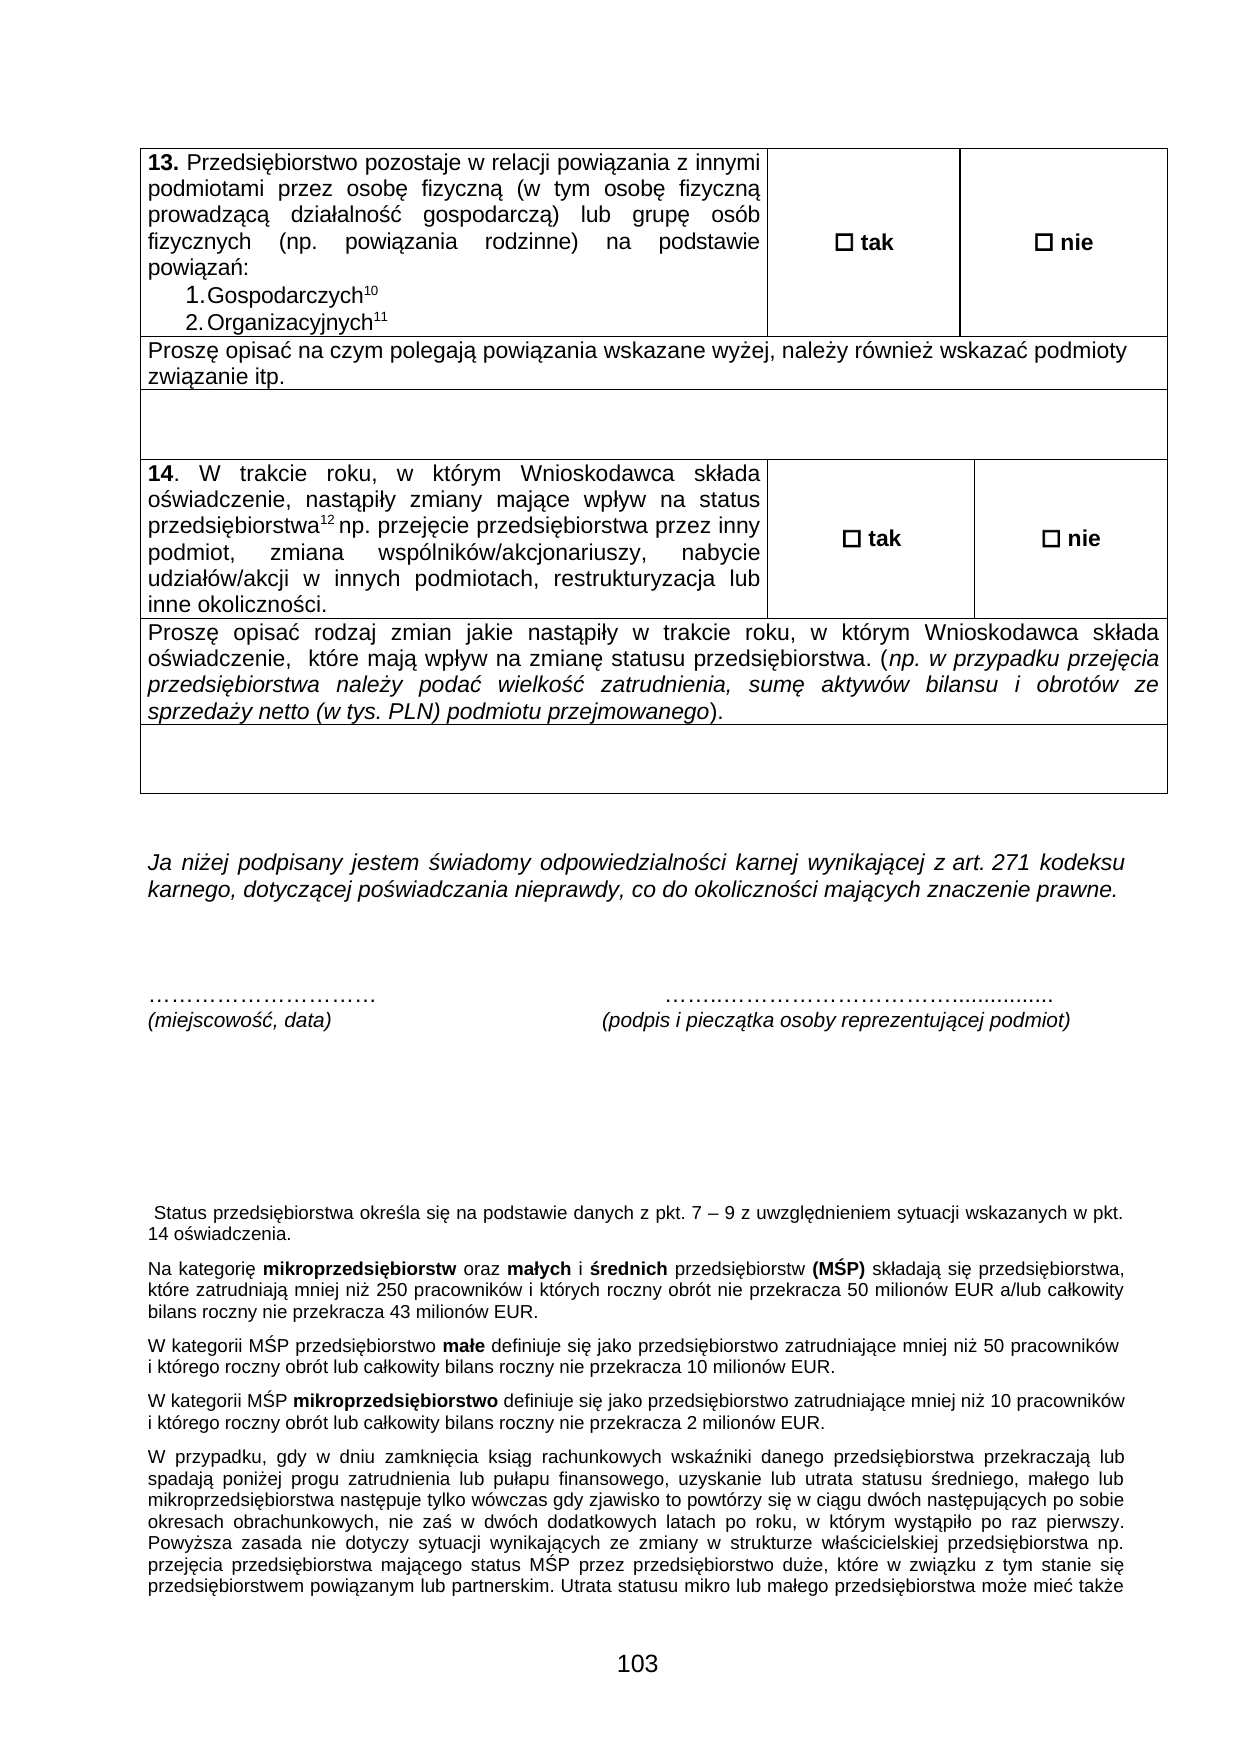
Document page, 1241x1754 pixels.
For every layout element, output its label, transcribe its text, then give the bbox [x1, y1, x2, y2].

text Ja niżej podpisany jestem świadomy odpowiedzialności karnej wynikającej z art. 271 kodeksu karnego, dotyczącej poświadczania nieprawdy, co do okoliczności mających znaczenie prawne. [148, 849, 1125, 902]
text ………………………… ……..…………………………................ [148, 981, 1125, 1007]
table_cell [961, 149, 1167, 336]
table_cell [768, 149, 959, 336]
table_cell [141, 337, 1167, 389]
text Na kategorię mikroprzedsiębiorstw oraz małych i średnich przedsiębiorstw (MŚP) składają się przedsiębiorstwa, które zatrudniają mniej niż 250 pracowników i których roczny obrót nie przekracza 50 milionów EUR a/lub całkowity bilans roczny nie przekracza 43 milionów EUR. [148, 1257, 1125, 1322]
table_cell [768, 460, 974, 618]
text (miejscowość, data) (podpis i pieczątka osoby reprezentującej podmiot) [148, 1007, 1125, 1031]
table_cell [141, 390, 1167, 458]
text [148, 1446, 1125, 1597]
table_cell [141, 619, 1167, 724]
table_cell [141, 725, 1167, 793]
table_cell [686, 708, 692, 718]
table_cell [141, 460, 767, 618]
text W kategorii MŚP mikroprzedsiębiorstwo definiuje się jako przedsiębiorstwo zatrudniające mniej niż 10 pracowników i którego roczny obrót lub całkowity bilans roczny nie przekracza 2 milionów EUR. [148, 1390, 1125, 1433]
text W kategorii MŚP przedsiębiorstwo małe definiuje się jako przedsiębiorstwo zatrudniające mniej niż 50 pracowników i którego roczny obrót lub całkowity bilans roczny nie przekracza 10 milionów EUR. [148, 1334, 1125, 1378]
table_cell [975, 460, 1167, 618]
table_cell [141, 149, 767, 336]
text Status przedsiębiorstwa określa się na podstawie danych z pkt. 7 – 9 z uwzględnieniem sytuacji wskazanych w pkt. 14 oświadczenia. [148, 1202, 1125, 1245]
